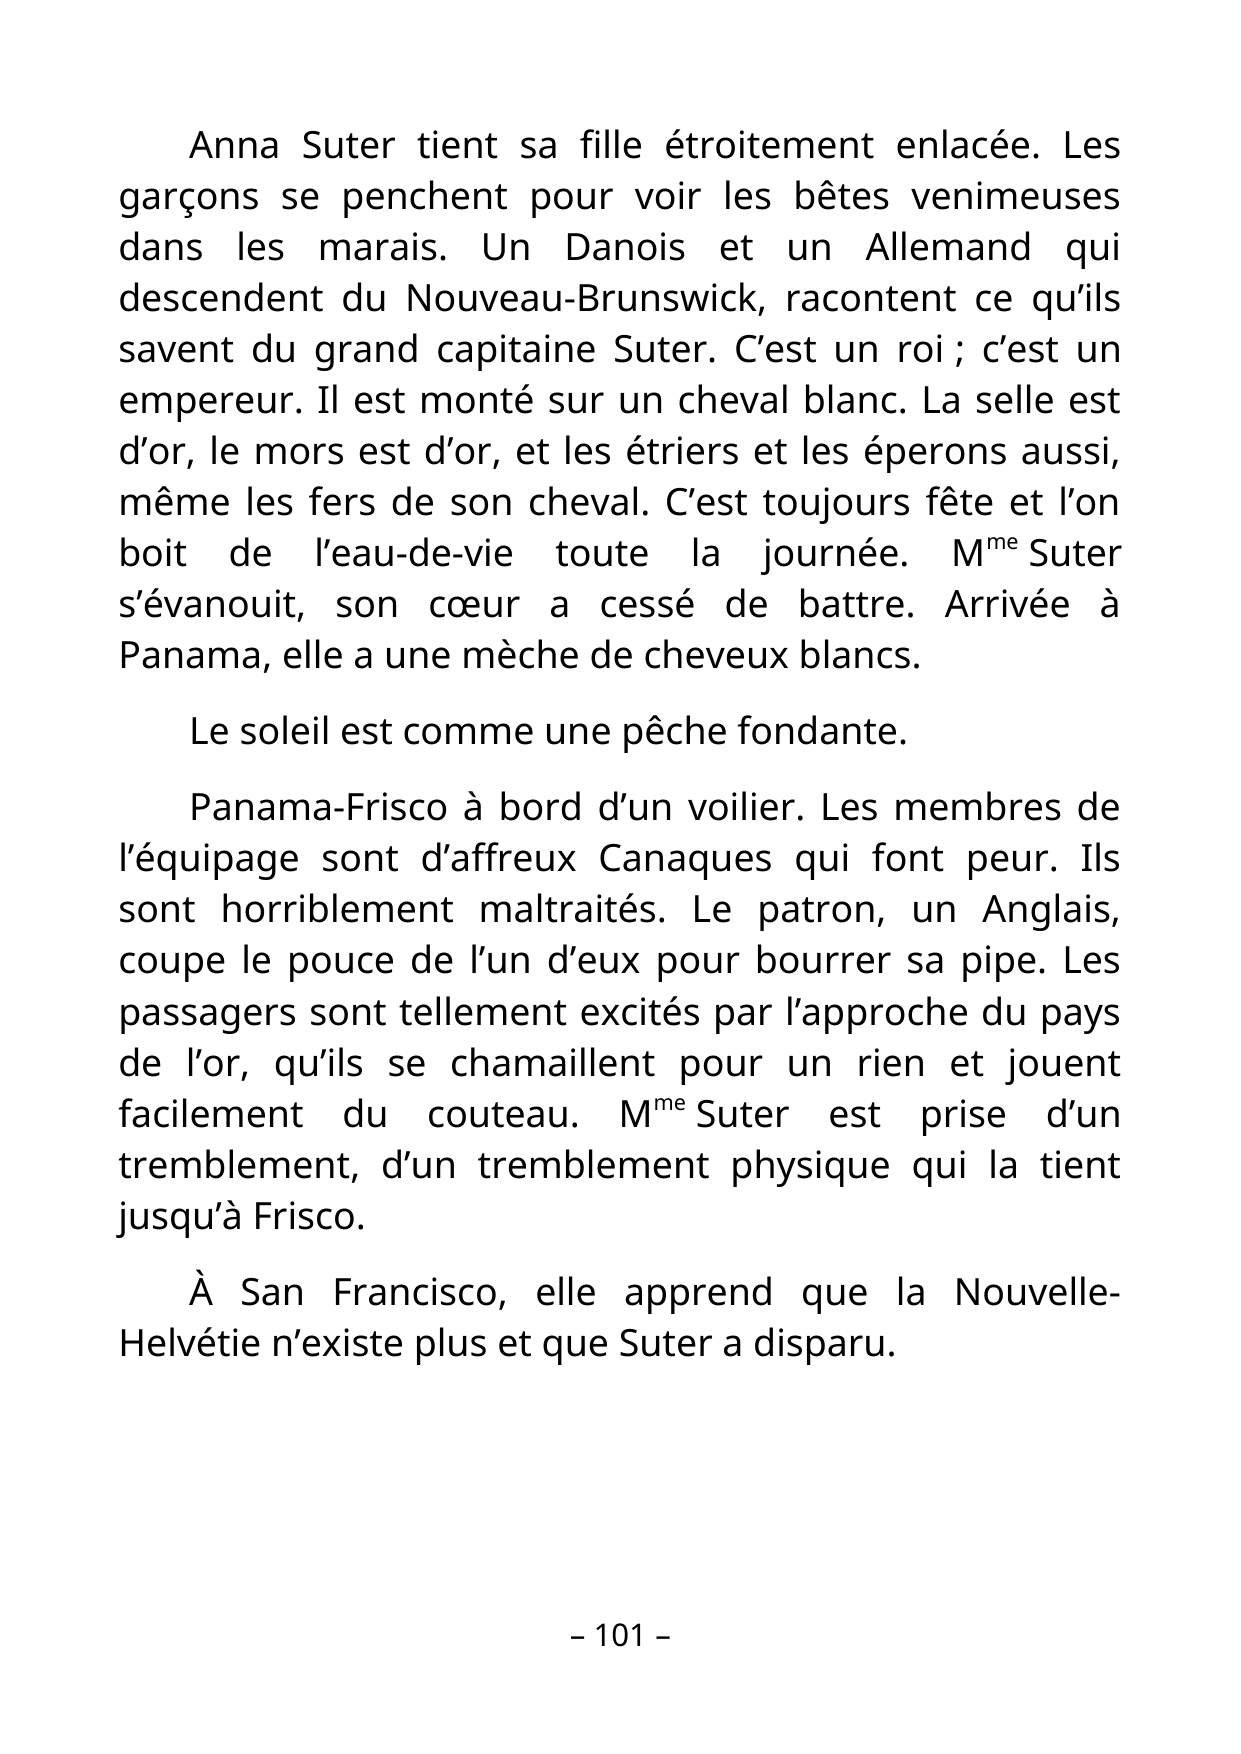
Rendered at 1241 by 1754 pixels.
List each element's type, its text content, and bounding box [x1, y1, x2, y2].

text Anna Suter tient sa fille étroitement enlacée. Les garçons se penchent pour voir les bêtes venimeuses dans les marais. Un Danois et un Allemand qui descendent du Nouveau-Brunswick, racontent ce qu’ils savent du grand capitaine Suter. C’est un roi ; c’est un empereur. Il est monté sur un cheval blanc. La selle est d’or, le mors est d’or, et les étriers et les éperons aussi, même les fers de son cheval. C’est toujours fête et l’on boit de l’eau-de-vie toute la journée. Mme Suter s’évanouit, son cœur a cessé de battre. Arrivée à Panama, elle a une mèche de cheveux blancs. [118, 118, 1122, 679]
text À San Francisco, elle apprend que la Nouvelle-Helvétie n’existe plus et que Suter a disparu. [118, 1265, 1122, 1367]
text Le soleil est comme une pêche fondante. [118, 704, 1122, 756]
text Panama-Frisco à bord d’un voilier. Les membres de l’équipage sont d’affreux Canaques qui font peur. Ils sont horriblement maltraités. Le patron, un Anglais, coupe le pouce de l’un d’eux pour bourrer sa pipe. Les passagers sont tellement excités par l’approche du pays de l’or, qu’ils se chamaillent pour un rien et jouent facilement du couteau. Mme Suter est prise d’un tremblement, d’un tremblement physique qui la tient jusqu’à Frisco. [118, 781, 1122, 1240]
